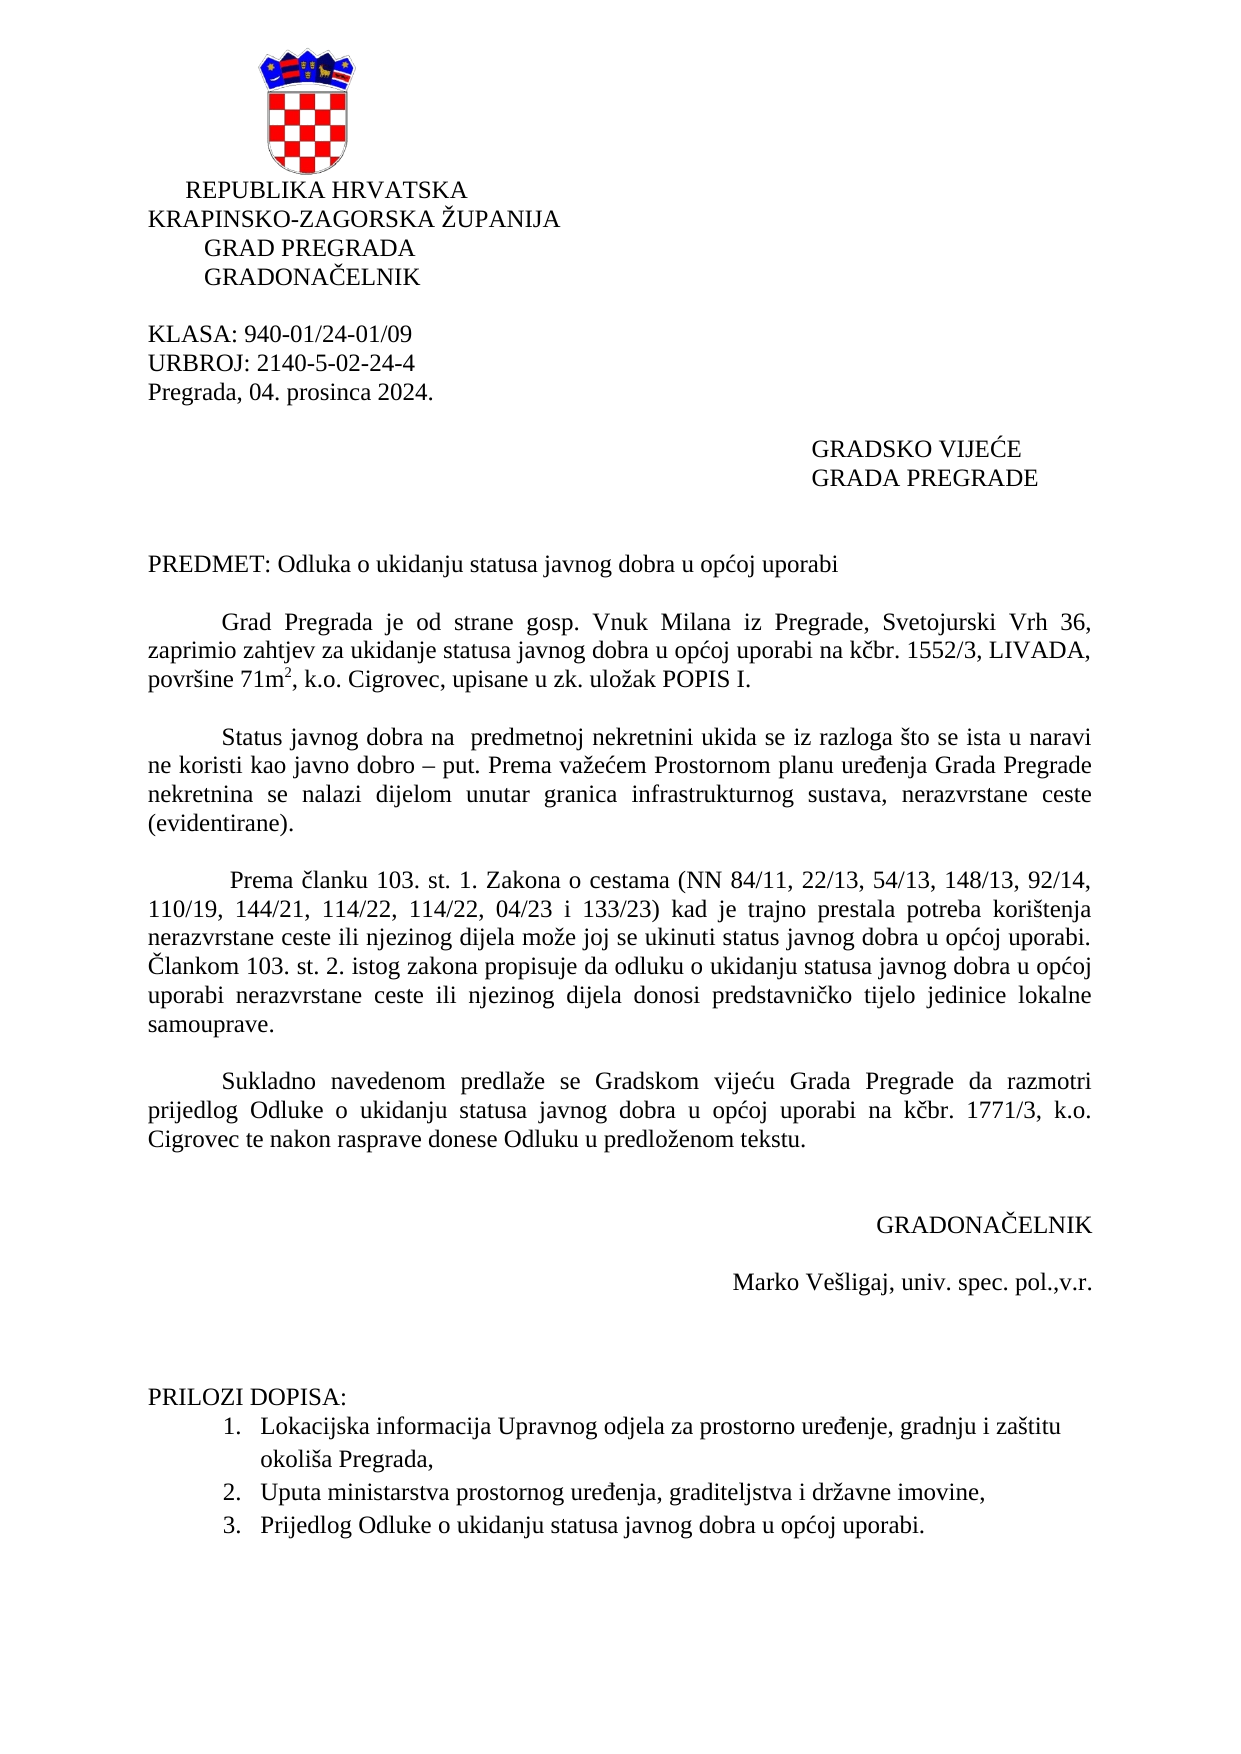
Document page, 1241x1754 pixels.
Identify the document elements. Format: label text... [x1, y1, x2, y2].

text Prema članku 103. st. 1. Zakona o cestama (NN 84/11, 22/13, 54/13, 148/13, 92/14, 110/19, 144/21, 114/22, 114/22, 04/23 i 133/23) kad je trajno prestala potreba korištenja nerazvrstane ceste ili njezinog dijela može joj se ukinuti status javnog dobra u općoj uporabi. Člankom 103. st. 2. istog zakona propisuje da odluku o ukidanju statusa javnog dobra u općoj uporabi nerazvrstane ceste ili njezinog dijela donosi predstavničko tijelo jedinice lokalne samouprave. [148, 865, 1093, 1037]
text PRILOZI DOPISA: [148, 1382, 1093, 1411]
list Uputa ministarstva prostornog uređenja, graditeljstva i državne imovine, [223, 1477, 1093, 1506]
text Marko Vešligaj, univ. spec. pol.,v.r. [590, 1267, 1093, 1296]
text PREDMET: Odluka o ukidanju statusa javnog dobra u općoj uporabi [148, 549, 1093, 578]
text REPUBLIKA HRVATSKA [148, 176, 1093, 204]
text GRADSKO VIJEĆE [811, 434, 1093, 463]
list Lokacijska informacija Upravnog odjela za prostorno uređenje, gradnju i zaštitu okoliša Pregrada, [223, 1411, 1093, 1473]
picture [257, 45, 357, 176]
text GRAD PREGRADA [148, 233, 1093, 262]
text Status javnog dobra na predmetnoj nekretnini ukida se iz razloga što se ista u naravi ne koristi kao javno dobro – put. Prema važećem Prostornom planu uređenja Grada Pregrade nekretnina se nalazi dijelom unutar granica infrastrukturnog sustava, nerazvrstane ceste (evidentirane). [148, 722, 1093, 837]
text GRADA PREGRADE [811, 463, 1093, 492]
list Prijedlog Odluke o ukidanju statusa javnog dobra u općoj uporabi. [223, 1510, 1093, 1539]
text Grad Pregrada je od strane gosp. Vnuk Milana iz Pregrade, Svetojurski Vrh 36, zaprimio zahtjev za ukidanje statusa javnog dobra u općoj uporabi na kčbr. 1552/3, LIVADA, površine 71m2, k.o. Cigrovec, upisane u zk. uložak POPIS I. [148, 607, 1093, 693]
text KRAPINSKO-ZAGORSKA ŽUPANIJA [148, 204, 1093, 233]
text GRADONAČELNIK [590, 1210, 1093, 1239]
text Pregrada, 04. prosinca 2024. [148, 377, 1093, 406]
text KLASA: 940-01/24-01/09 [148, 319, 1093, 348]
text URBROJ: 2140-5-02-24-4 [148, 348, 1093, 377]
text GRADONAČELNIK [148, 262, 1093, 291]
text Sukladno navedenom predlaže se Gradskom vijeću Grada Pregrade da razmotri prijedlog Odluke o ukidanju statusa javnog dobra u općoj uporabi na kčbr. 1771/3, k.o. Cigrovec te nakon rasprave donese Odluku u predloženom tekstu. [148, 1066, 1093, 1152]
